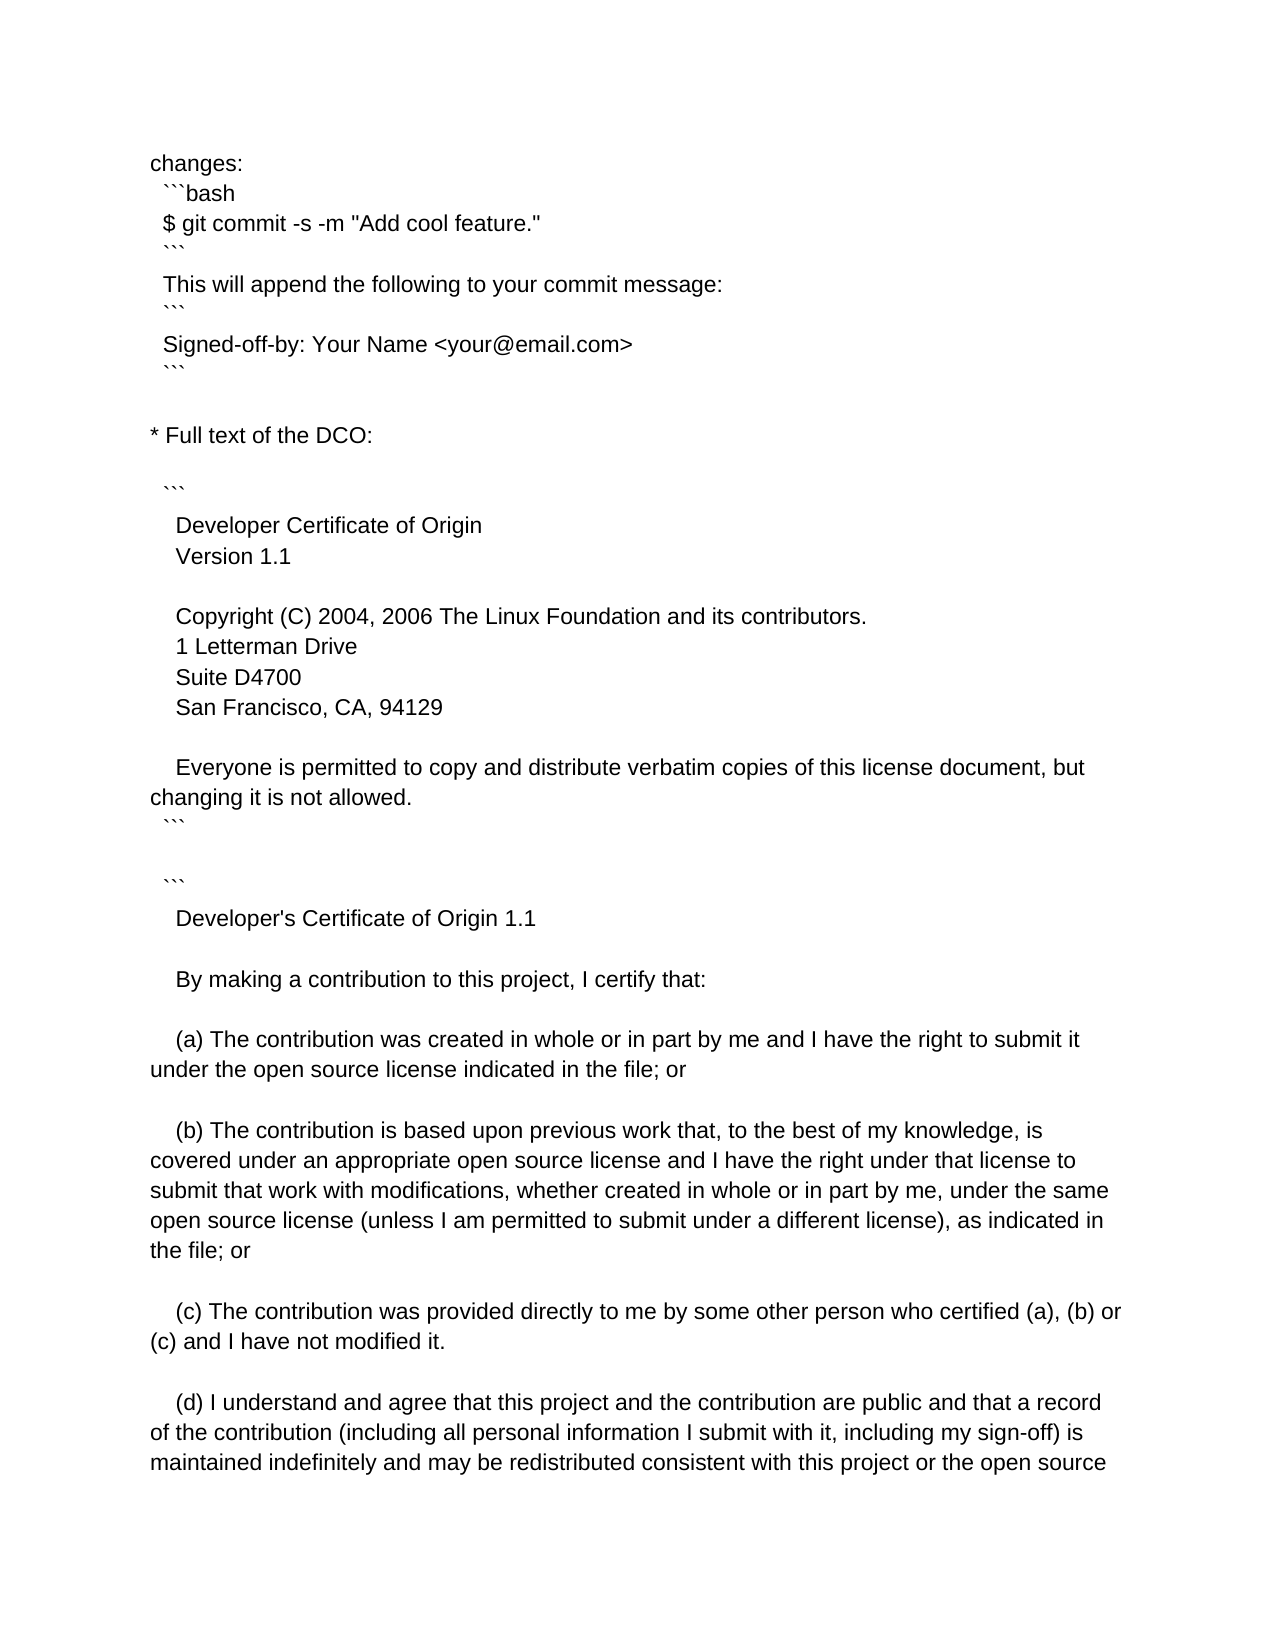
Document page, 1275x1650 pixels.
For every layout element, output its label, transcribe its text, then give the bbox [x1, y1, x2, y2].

text (a) The contribution was created in whole or in part by me and I have the right to submit it under the open source license indicated in the file; or [150, 1026, 1125, 1083]
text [150, 150, 1125, 176]
text San Francisco, CA, 94129 [150, 694, 1125, 720]
text Developer's Certificate of Origin 1.1 [150, 905, 1125, 932]
text Suite D4700 [150, 663, 1125, 690]
text ``` [150, 241, 1125, 267]
text Version 1.1 [150, 543, 1125, 569]
text (c) The contribution was provided directly to me by some other person who certified (a), (b) or (c) and I have not modified it. [150, 1298, 1125, 1354]
text ```bash [150, 180, 1125, 207]
text ``` [150, 482, 1125, 509]
text ``` [150, 875, 1125, 901]
text Signed-off-by: Your Name <your@email.com> [150, 331, 1125, 358]
text ``` [150, 361, 1125, 388]
text $ git commit -s -m "Add cool feature." [150, 210, 1125, 237]
text This will append the following to your commit message: [150, 271, 1125, 297]
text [150, 1388, 1125, 1475]
text 1 Letterman Drive [150, 633, 1125, 660]
text ``` [150, 814, 1125, 841]
text Developer Certificate of Origin [150, 512, 1125, 539]
text * Full text of the DCO: [150, 422, 1125, 448]
text ``` [150, 301, 1125, 327]
text By making a contribution to this project, I certify that: [150, 966, 1125, 992]
text Copyright (C) 2004, 2006 The Linux Foundation and its contributors. [150, 603, 1125, 629]
text (b) The contribution is based upon previous work that, to the best of my knowledge, is covered under an appropriate open source license and I have the right under that license to submit that work with modifications, whether created in whole or in part by me, under the same open source license (unless I am permitted to submit under a different license), as indicated in the file; or [150, 1117, 1125, 1264]
text Everyone is permitted to copy and distribute verbatim copies of this license document, but changing it is not allowed. [150, 754, 1125, 811]
